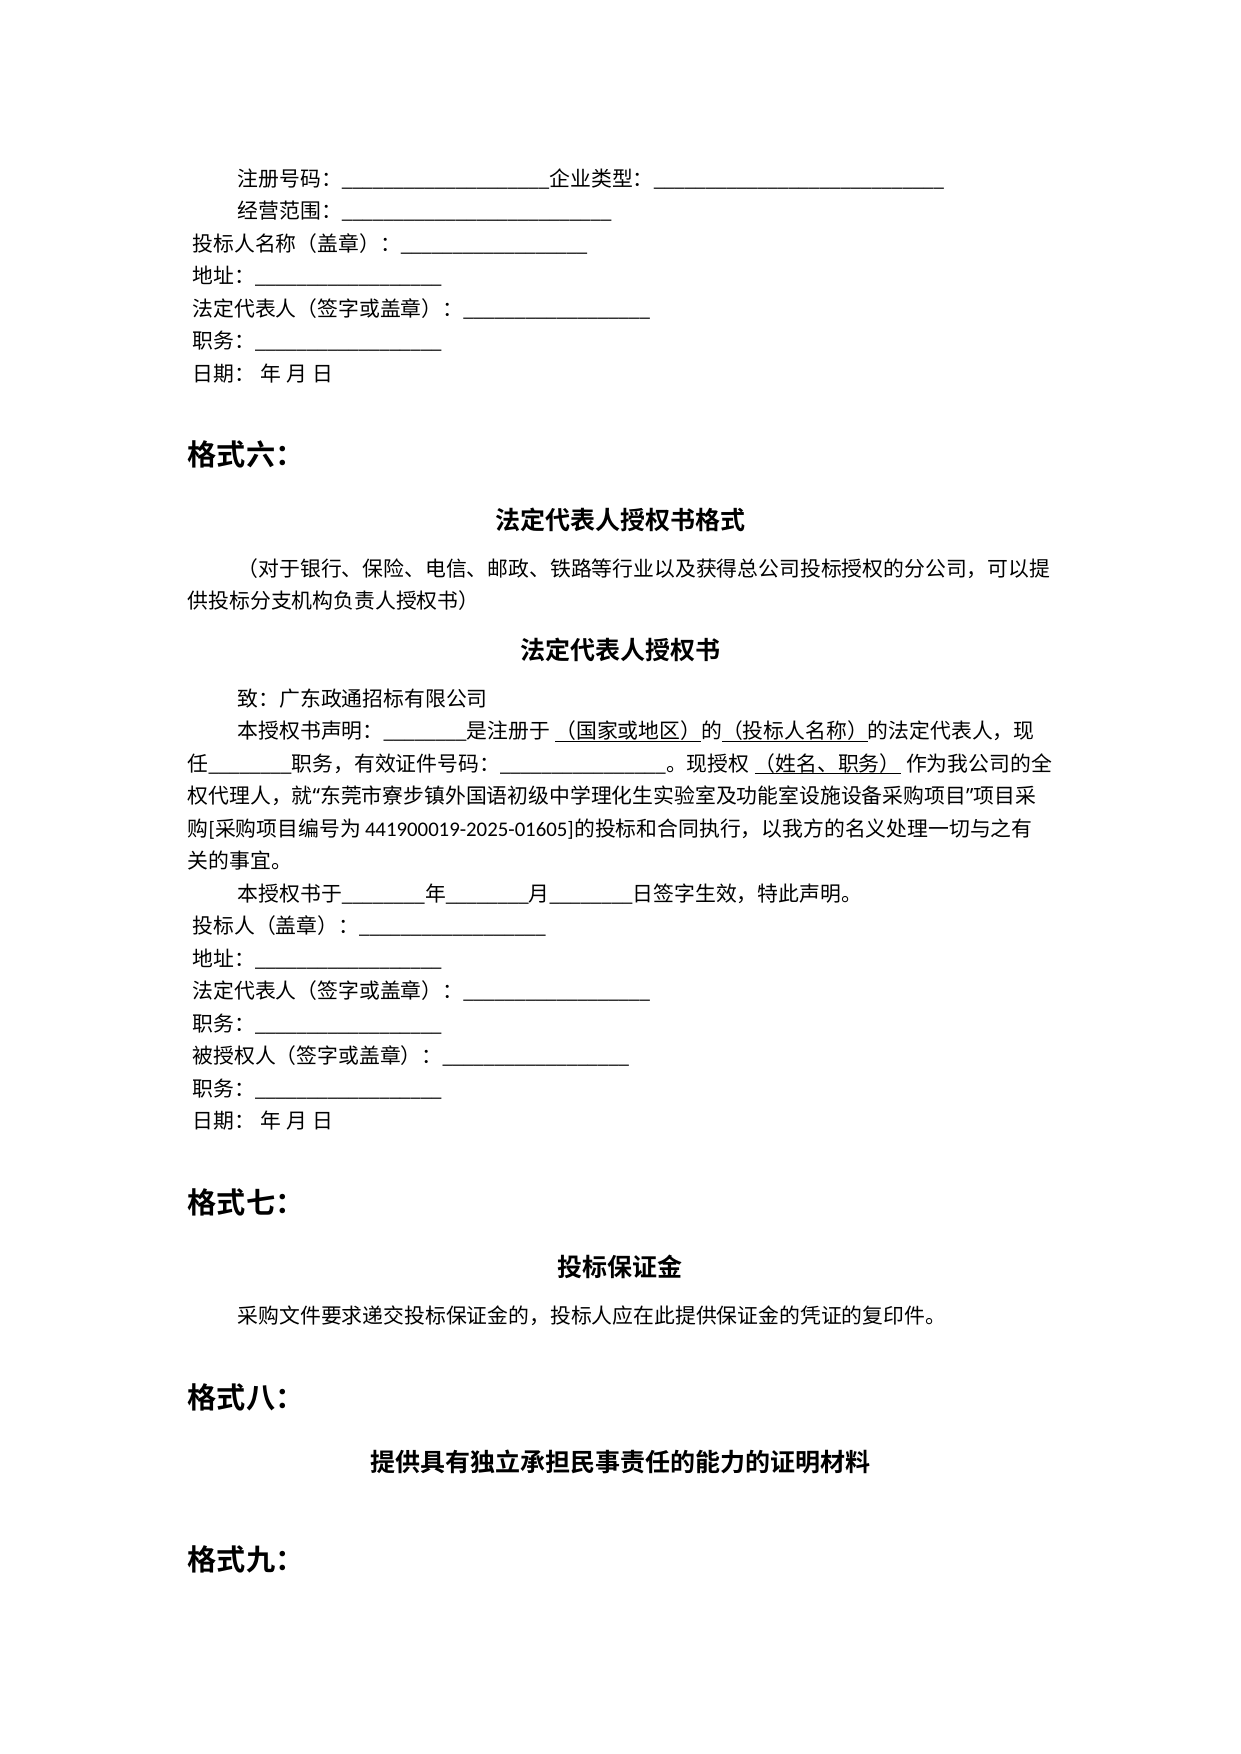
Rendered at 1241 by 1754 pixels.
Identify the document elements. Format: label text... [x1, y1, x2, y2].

text 格式六： [187, 422, 1053, 487]
text 法定代表人授权书 [187, 617, 1053, 682]
text 提供具有独立承担民事责任的能力的证明材料 [187, 1429, 1053, 1494]
text 职务：__________________ [187, 1072, 1053, 1104]
text 致：广东政通招标有限公司 [187, 682, 1053, 714]
text 投标人名称（盖章）：__________________ [187, 227, 1053, 259]
text 投标保证金 [187, 1234, 1053, 1299]
text 法定代表人（签字或盖章）：__________________ [187, 292, 1053, 324]
text 地址：__________________ [187, 942, 1053, 974]
text 格式九： [187, 1527, 1053, 1592]
text 地址：__________________ [187, 259, 1053, 292]
text 本授权书于________年________月________日签字生效，特此声明。 [187, 877, 1053, 909]
text 经营范围：__________________________ [187, 194, 1053, 227]
text 法定代表人授权书格式 [187, 487, 1053, 552]
text 采购文件要求递交投标保证金的，投标人应在此提供保证金的凭证的复印件。 [187, 1299, 1053, 1332]
text 被授权人（签字或盖章）：__________________ [187, 1039, 1053, 1072]
text 职务：__________________ [187, 324, 1053, 357]
text 日期： 年 月 日 [187, 1104, 1053, 1137]
text 法定代表人（签字或盖章）：__________________ [187, 974, 1053, 1007]
text （对于银行、保险、电信、邮政、铁路等行业以及获得总公司投标授权的分公司，可以提供投标分支机构负责人授权书） [187, 552, 1053, 617]
text 格式七： [187, 1169, 1053, 1234]
text 职务：__________________ [187, 1007, 1053, 1039]
text 日期： 年 月 日 [187, 357, 1053, 389]
text 注册号码：____________________企业类型：____________________________ [187, 162, 1053, 194]
text 格式八： [187, 1364, 1053, 1429]
text 投标人（盖章）：__________________ [187, 909, 1053, 942]
text 本授权书声明：________是注册于 （国家或地区）的（投标人名称）的法定代表人，现任________职务，有效证件号码：________________。现授权 （姓名、职务） 作为我公司的全权代理人，就“东莞市寮步镇外国语初级中学理化生实验室及功能室设施设备采购项目”项目采购[采购项目编号为441900019-2025-01605]的投标和合同执行，以我方的名义处理一切与之有关的事宜。 [187, 714, 1053, 877]
